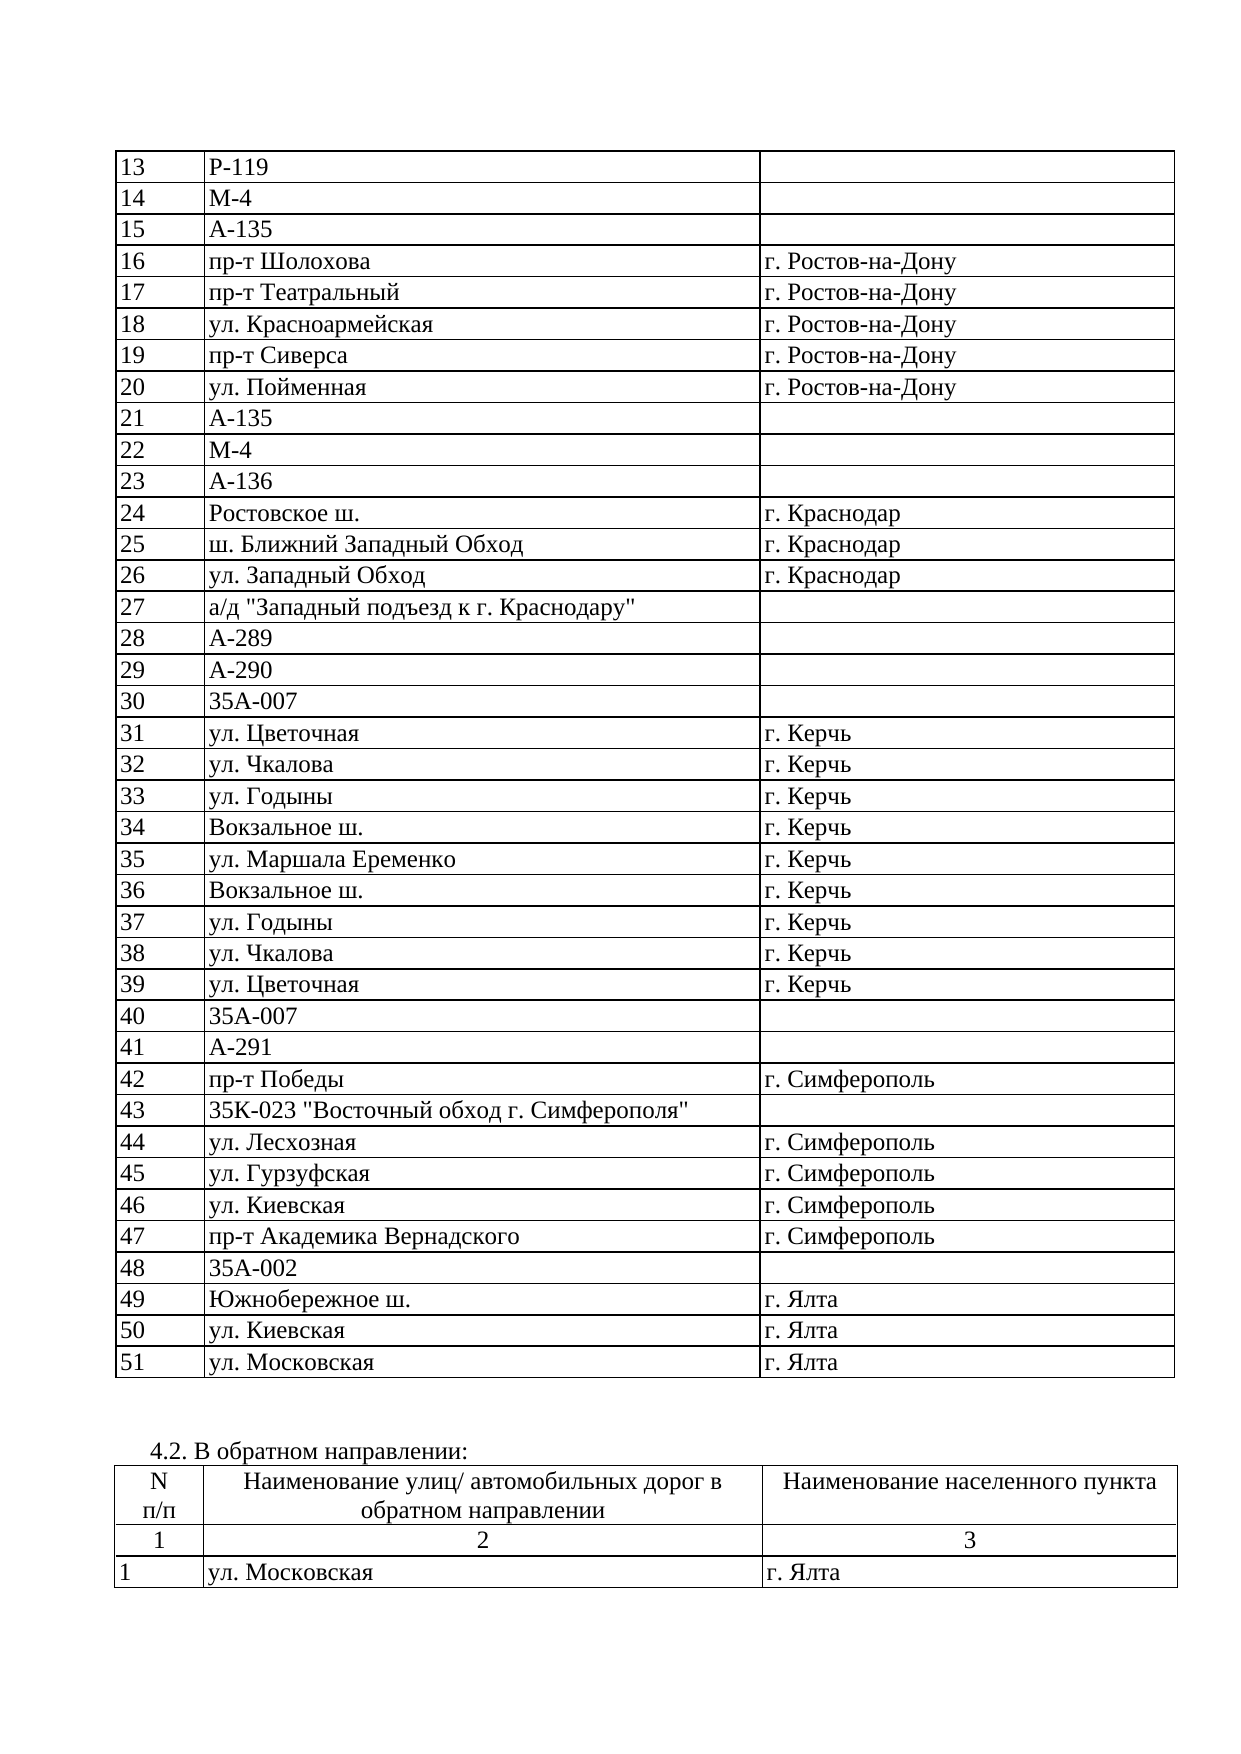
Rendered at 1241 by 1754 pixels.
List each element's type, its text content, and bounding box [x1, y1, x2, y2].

table_cell 37 [117, 907, 204, 936]
table_cell пр-т Академика Вернадского [205, 1221, 759, 1251]
table_cell [761, 1095, 1174, 1125]
table_cell 1 [115, 1525, 203, 1555]
table_cell ул. Годыны [205, 781, 759, 811]
table_cell [761, 1032, 1174, 1062]
table_cell пр-т Театральный [205, 277, 759, 307]
table_cell 31 [117, 718, 204, 748]
table_cell М-4 [205, 183, 759, 213]
table_cell г. Ялта [761, 1316, 1174, 1345]
table_cell 39 [117, 970, 204, 999]
table_cell 42 [117, 1064, 204, 1094]
table_cell 35К-023 "Восточный обход г. Симферополя" [205, 1095, 759, 1125]
table_cell 32 [117, 749, 204, 779]
table_cell 33 [117, 781, 204, 811]
table_cell 22 [117, 435, 204, 464]
table_cell [761, 403, 1174, 433]
table_cell ул. Лесхозная [205, 1127, 759, 1157]
table_cell А-135 [205, 215, 759, 244]
table_cell 13 [117, 152, 204, 181]
table_cell 36 [117, 875, 204, 905]
table_cell ул. Пойменная [205, 372, 759, 402]
table_cell ул. Красноармейская [205, 309, 759, 339]
table_cell 25 [117, 529, 204, 559]
table_cell ул. Западный Обход [205, 561, 759, 590]
table_cell 24 [117, 498, 204, 527]
table_cell г. Керчь [761, 749, 1174, 779]
table_cell Ростовское ш. [205, 498, 759, 527]
table_cell А-135 [205, 403, 759, 433]
table_cell 28 [117, 623, 204, 653]
table_cell г. Ялта [761, 1284, 1174, 1314]
table_cell 14 [117, 183, 204, 213]
table_cell 50 [117, 1316, 204, 1345]
table_cell М-4 [205, 435, 759, 464]
table_cell г. Ростов-на-Дону [761, 309, 1174, 339]
table_cell г. Симферополь [761, 1221, 1174, 1251]
table_cell [761, 466, 1174, 496]
table_cell [761, 183, 1174, 213]
table_cell ул. Цветочная [205, 970, 759, 999]
table_cell ул. Московская [205, 1347, 759, 1377]
table_cell [761, 152, 1174, 181]
table_cell Вокзальное ш. [205, 875, 759, 905]
table_cell 2 [204, 1525, 762, 1555]
table_cell г. Керчь [761, 718, 1174, 748]
table_cell 3 [763, 1524, 1177, 1555]
table_header N п/п [115, 1466, 203, 1524]
table_cell 40 [117, 1001, 204, 1031]
table_cell А-290 [205, 655, 759, 685]
table_cell г. Ялта [761, 1347, 1174, 1377]
table_cell г. Керчь [761, 875, 1174, 905]
table_cell Р-119 [205, 152, 759, 181]
table_cell 1 [115, 1556, 203, 1587]
table_cell г. Симферополь [761, 1190, 1174, 1219]
table_cell [761, 435, 1174, 464]
table_cell г. Симферополь [761, 1127, 1174, 1157]
table_cell 38 [117, 938, 204, 968]
table_cell г. Керчь [761, 907, 1174, 936]
table_cell г. Керчь [761, 812, 1174, 842]
table_cell [761, 1253, 1174, 1282]
table_cell пр-т Сиверса [205, 340, 759, 370]
table_cell [761, 592, 1174, 622]
table_cell А-291 [205, 1032, 759, 1062]
table_cell 46 [117, 1190, 204, 1219]
table_cell пр-т Победы [205, 1064, 759, 1094]
table_cell А-289 [205, 623, 759, 653]
table_header Наименование населенного пункта [763, 1466, 1177, 1524]
table_cell г. Керчь [761, 970, 1174, 999]
table_cell ул. Киевская [205, 1190, 759, 1219]
table_cell 45 [117, 1158, 204, 1188]
table_cell 41 [117, 1032, 204, 1062]
table_cell г. Симферополь [761, 1158, 1174, 1188]
table_cell 21 [117, 403, 204, 433]
table_cell г. Краснодар [761, 498, 1174, 527]
table_cell ш. Ближний Западный Обход [205, 529, 759, 559]
table_cell 35А-007 [205, 686, 759, 716]
table_cell [761, 686, 1174, 716]
table_cell 35А-002 [205, 1253, 759, 1282]
table_cell [761, 655, 1174, 685]
table_cell 44 [117, 1127, 204, 1157]
table_cell 35 [117, 844, 204, 873]
table_cell 20 [117, 372, 204, 402]
table_cell Южнобережное ш. [205, 1284, 759, 1314]
table_cell г. Керчь [761, 938, 1174, 968]
table_cell Вокзальное ш. [205, 812, 759, 842]
table_cell А-136 [205, 466, 759, 496]
table_cell 23 [117, 466, 204, 496]
table_cell ул. Московская [204, 1557, 762, 1587]
table_cell 43 [117, 1095, 204, 1125]
table_cell г. Ростов-на-Дону [761, 340, 1174, 370]
table_cell 26 [117, 561, 204, 590]
table_cell [761, 623, 1174, 653]
table_cell [761, 1001, 1174, 1031]
table_cell 35А-007 [205, 1001, 759, 1031]
table_cell а/д "Западный подъезд к г. Краснодару" [205, 592, 759, 622]
table_cell ул. Цветочная [205, 718, 759, 748]
table_cell 16 [117, 246, 204, 276]
table_cell ул. Годыны [205, 907, 759, 936]
table_cell г. Ялта [763, 1555, 1177, 1587]
table_cell ул. Киевская [205, 1316, 759, 1345]
text 4.2. В обратном направлении: [150, 1436, 1090, 1465]
table_cell 27 [117, 592, 204, 622]
table_cell г. Ростов-на-Дону [761, 277, 1174, 307]
table_cell 51 [117, 1347, 204, 1377]
table_cell 17 [117, 277, 204, 307]
table_cell г. Симферополь [761, 1064, 1174, 1094]
table_cell ул. Чкалова [205, 938, 759, 968]
table_cell г. Керчь [761, 781, 1174, 811]
table_cell 34 [117, 812, 204, 842]
table_cell г. Ростов-на-Дону [761, 246, 1174, 276]
table_cell [761, 215, 1174, 244]
table_cell г. Керчь [761, 844, 1174, 873]
table_cell ул. Маршала Еременко [205, 844, 759, 873]
table_cell 30 [117, 686, 204, 716]
table_cell г. Краснодар [761, 529, 1174, 559]
table_cell 48 [117, 1253, 204, 1282]
table_cell 29 [117, 655, 204, 685]
table_cell 19 [117, 340, 204, 370]
table_cell ул. Чкалова [205, 749, 759, 779]
table_cell ул. Гурзуфская [205, 1158, 759, 1188]
table_cell пр-т Шолохова [205, 246, 759, 276]
table_cell 47 [117, 1221, 204, 1251]
table_header Наименование улиц/ автомобильных дорог в обратном направлении [204, 1466, 762, 1524]
table_cell г. Краснодар [761, 561, 1174, 590]
table_cell 49 [117, 1284, 204, 1314]
table_cell г. Ростов-на-Дону [761, 372, 1174, 402]
table_cell 15 [117, 215, 204, 244]
table_cell 18 [117, 309, 204, 339]
